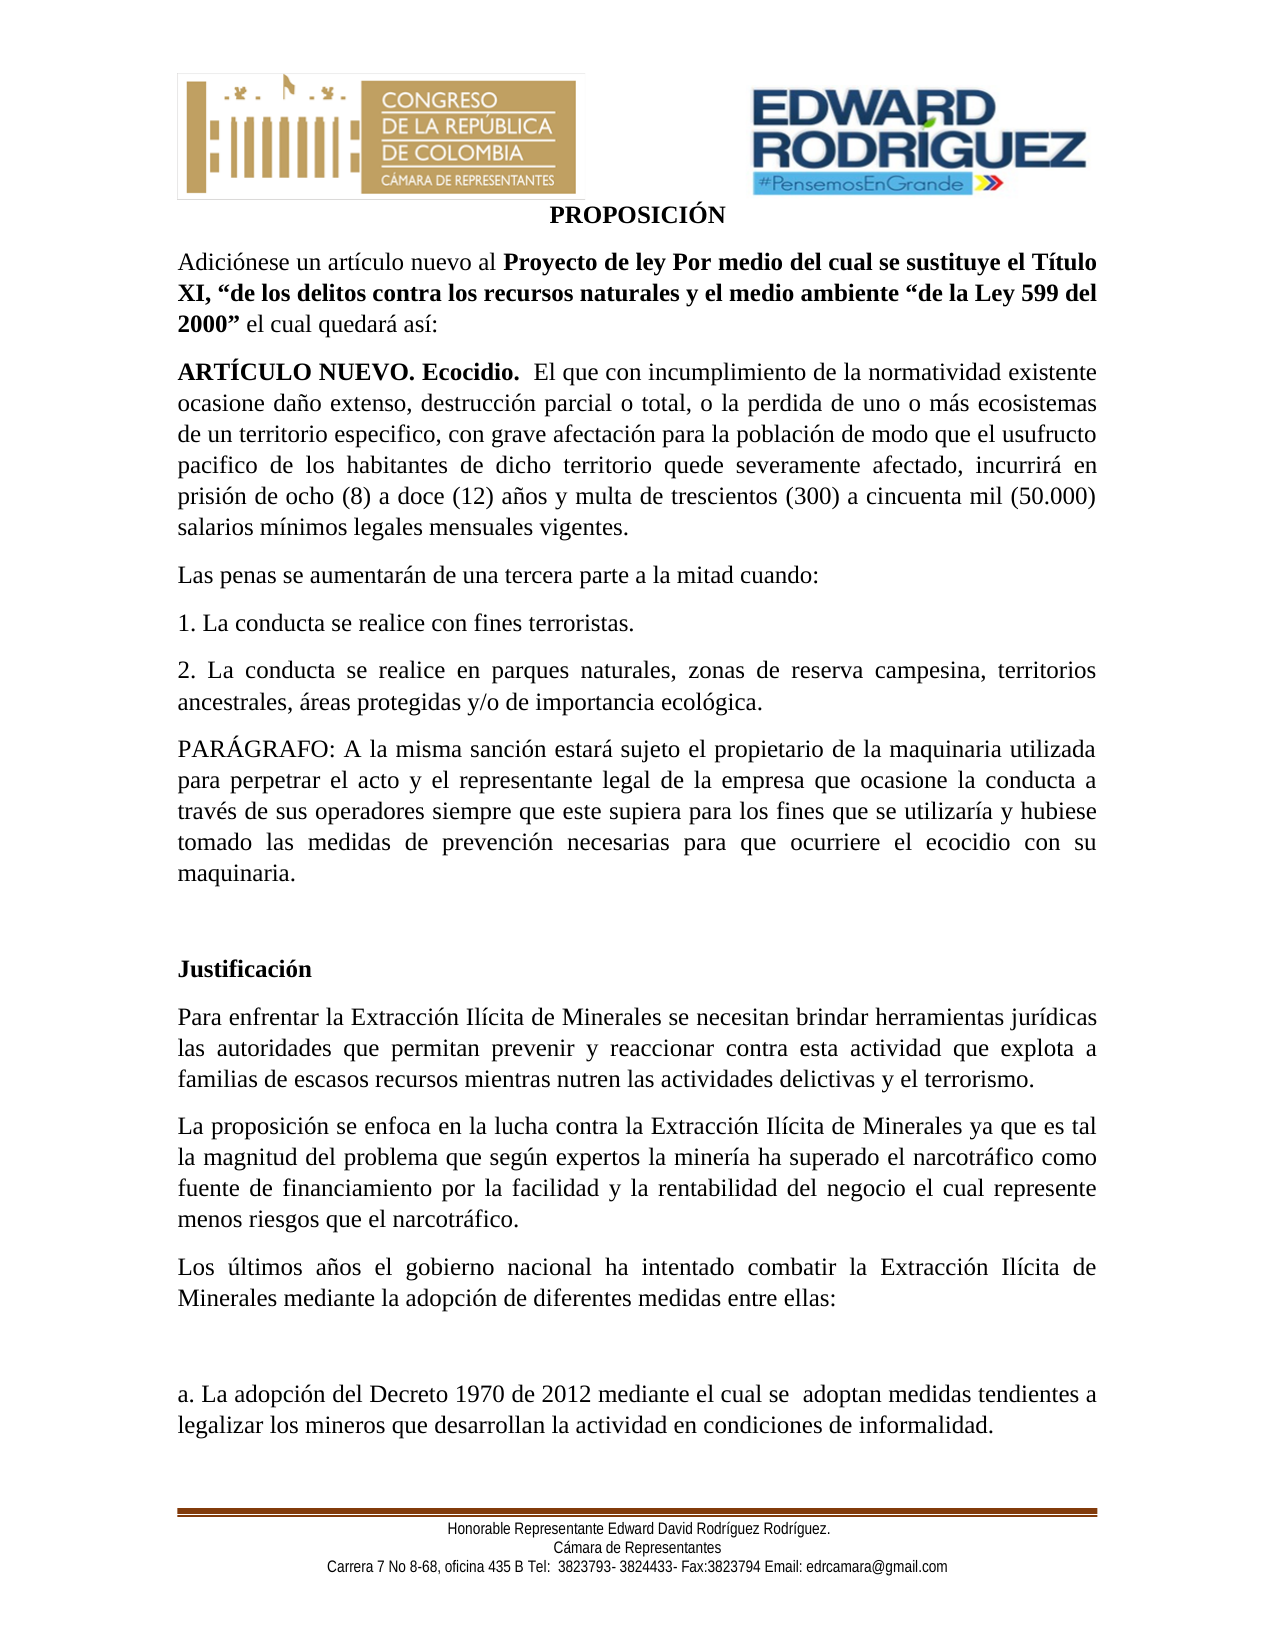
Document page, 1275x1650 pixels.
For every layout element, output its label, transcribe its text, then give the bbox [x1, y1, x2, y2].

text La proposición se enfoca en la lucha contra la Extracción Ilícita de Minerales ya que es tal la magnitud del problema que según expertos la minería ha superado el narcotráfico como fuente de financiamiento por la facilidad y la rentabilidad del negocio el cual represente menos riesgos que el narcotráfico. [177, 1111, 1098, 1233]
picture [177, 73, 586, 200]
picture [745, 85, 1094, 200]
text 1. La conducta se realice con fines terroristas. [177, 608, 1098, 637]
text Adiciónese un artículo nuevo al Proyecto de ley Por medio del cual se sustituye el Título XI, “de los delitos contra los recursos naturales y el medio ambiente “de la Ley 599 del 2000” el cual quedará así: [177, 247, 1098, 338]
text Las penas se aumentarán de una tercera parte a la mitad cuando: [177, 560, 1098, 589]
text Justificación [177, 954, 1098, 983]
text ARTÍCULO NUEVO. Ecocidio. El que con incumplimiento de la normatividad existente ocasione daño extenso, destrucción parcial o total, o la perdida de uno o más ecosistemas de un territorio especifico, con grave afectación para la población de modo que el usufructo pacifico de los habitantes de dicho territorio quede severamente afectado, incurrirá en prisión de ocho (8) a doce (12) años y multa de trescientos (300) a cincuenta mil (50.000) salarios mínimos legales mensuales vigentes. [177, 357, 1098, 541]
text Para enfrentar la Extracción Ilícita de Minerales se necesitan brindar herramientas jurídicas las autoridades que permitan prevenir y reaccionar contra esta actividad que explota a familias de escasos recursos mientras nutren las actividades delictivas y el terrorismo. [177, 1002, 1098, 1092]
text 2. La conducta se realice en parques naturales, zonas de reserva campesina, territorios ancestrales, áreas protegidas y/o de importancia ecológica. [177, 656, 1098, 715]
text a. La adopción del Decreto 1970 de 2012 mediante el cual se adoptan medidas tendientes a legalizar los mineros que desarrollan la actividad en condiciones de informalidad. [177, 1379, 1098, 1438]
text PROPOSICIÓN [177, 200, 1098, 228]
text PARÁGRAFO: A la misma sanción estará sujeto el propietario de la maquinaria utilizada para perpetrar el acto y el representante legal de la empresa que ocasione la conducta a través de sus operadores siempre que este supiera para los fines que se utilizaría y hubiese tomado las medidas de prevención necesarias para que ocurriere el ecocidio con su maquinaria. [177, 734, 1098, 887]
text Los últimos años el gobierno nacional ha intentado combatir la Extracción Ilícita de Minerales mediante la adopción de diferentes medidas entre ellas: [177, 1252, 1098, 1312]
